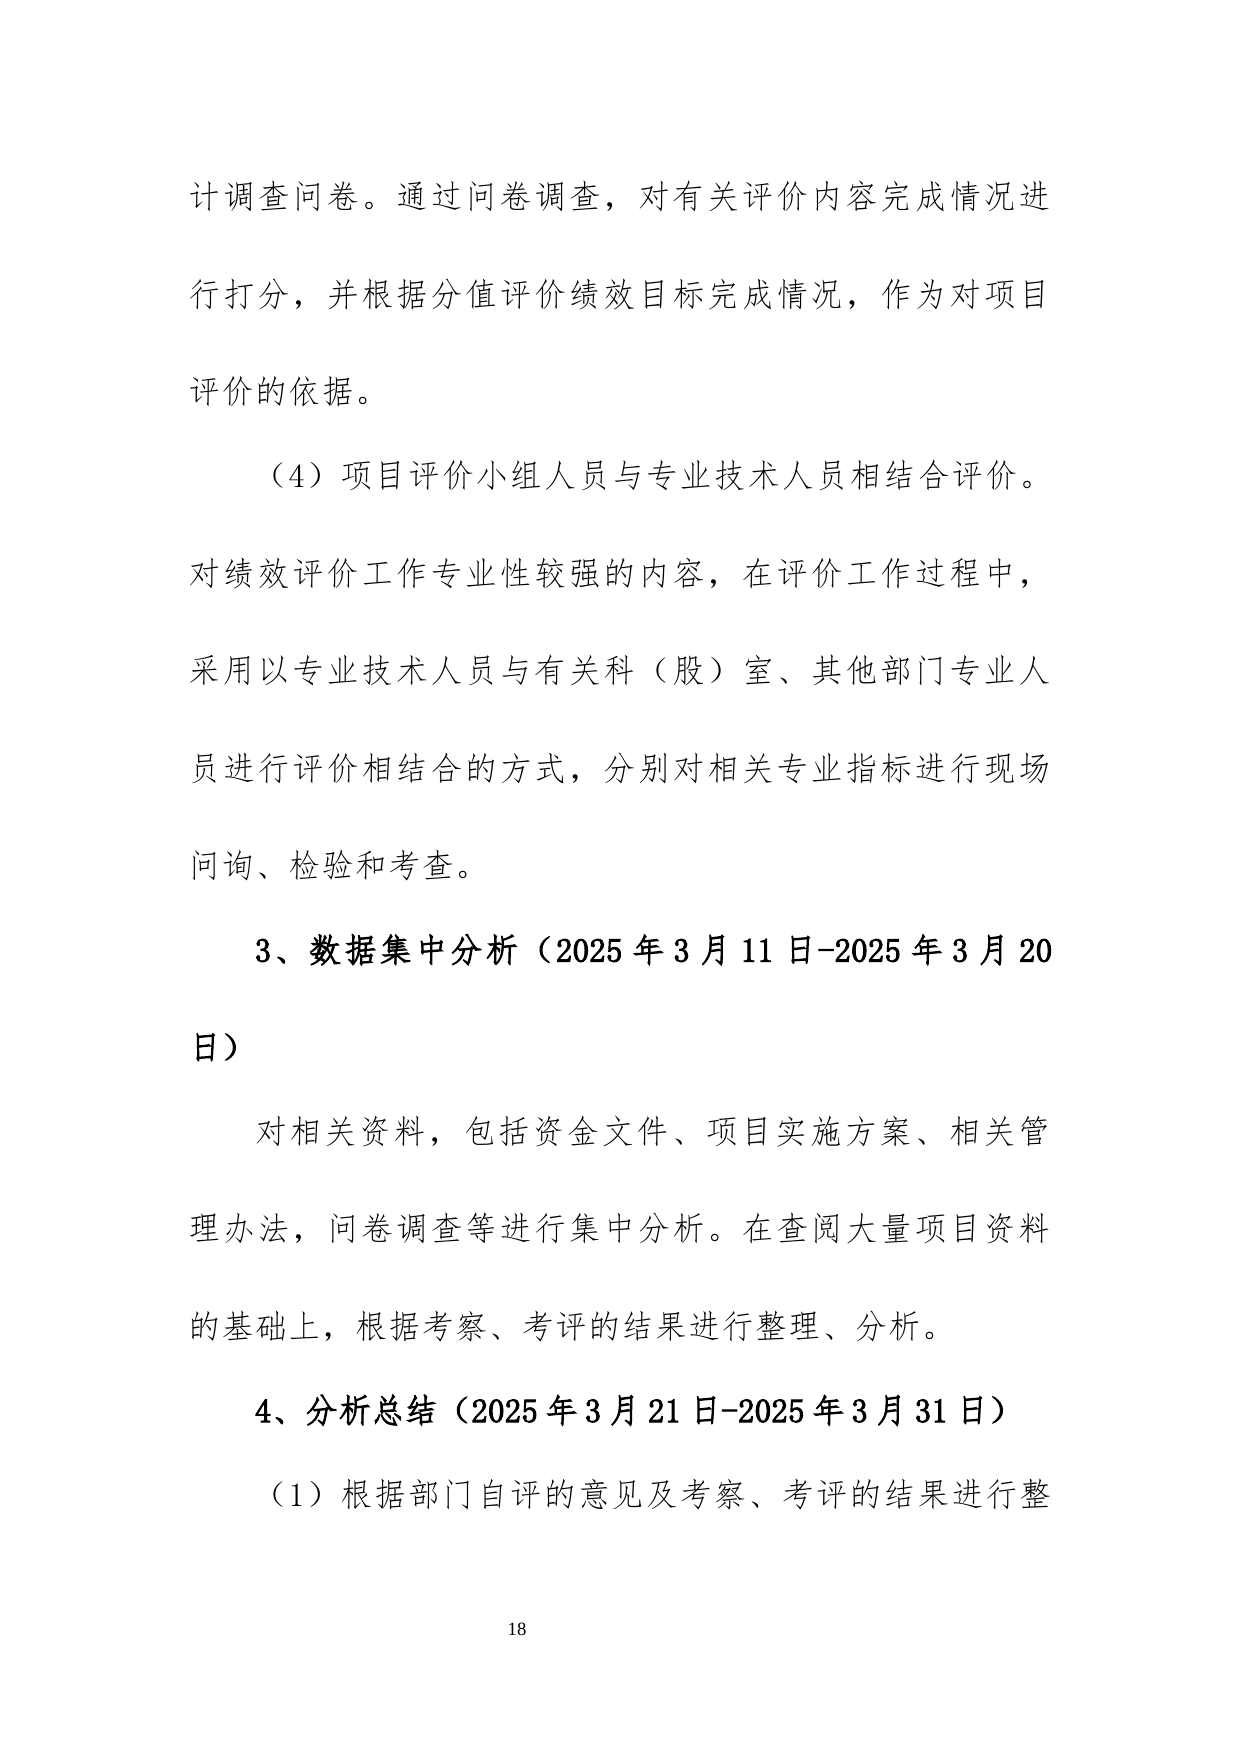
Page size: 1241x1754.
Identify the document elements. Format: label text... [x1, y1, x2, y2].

text 3、数据集中分析（2025年3月11日-2025年3月20日） [187, 915, 1053, 1077]
text 4、分析总结（2025年3月21日-2025年3月31日） [187, 1375, 1053, 1440]
text 对相关资料，包括资金文件、项目实施方案、相关管理办法，问卷调查等进行集中分析。在查阅大量项目资料的基础上，根据考察、考评的结果进行整理、分析。 [187, 1096, 1053, 1356]
text （4）项目评价小组人员与专业技术人员相结合评价。对绩效评价工作专业性较强的内容，在评价工作过程中，采用以专业技术人员与有关科（股）室、其他部门专业人员进行评价相结合的方式，分别对相关专业指标进行现场问询、检验和考查。 [187, 441, 1053, 896]
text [187, 162, 1053, 422]
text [187, 1459, 1053, 1524]
